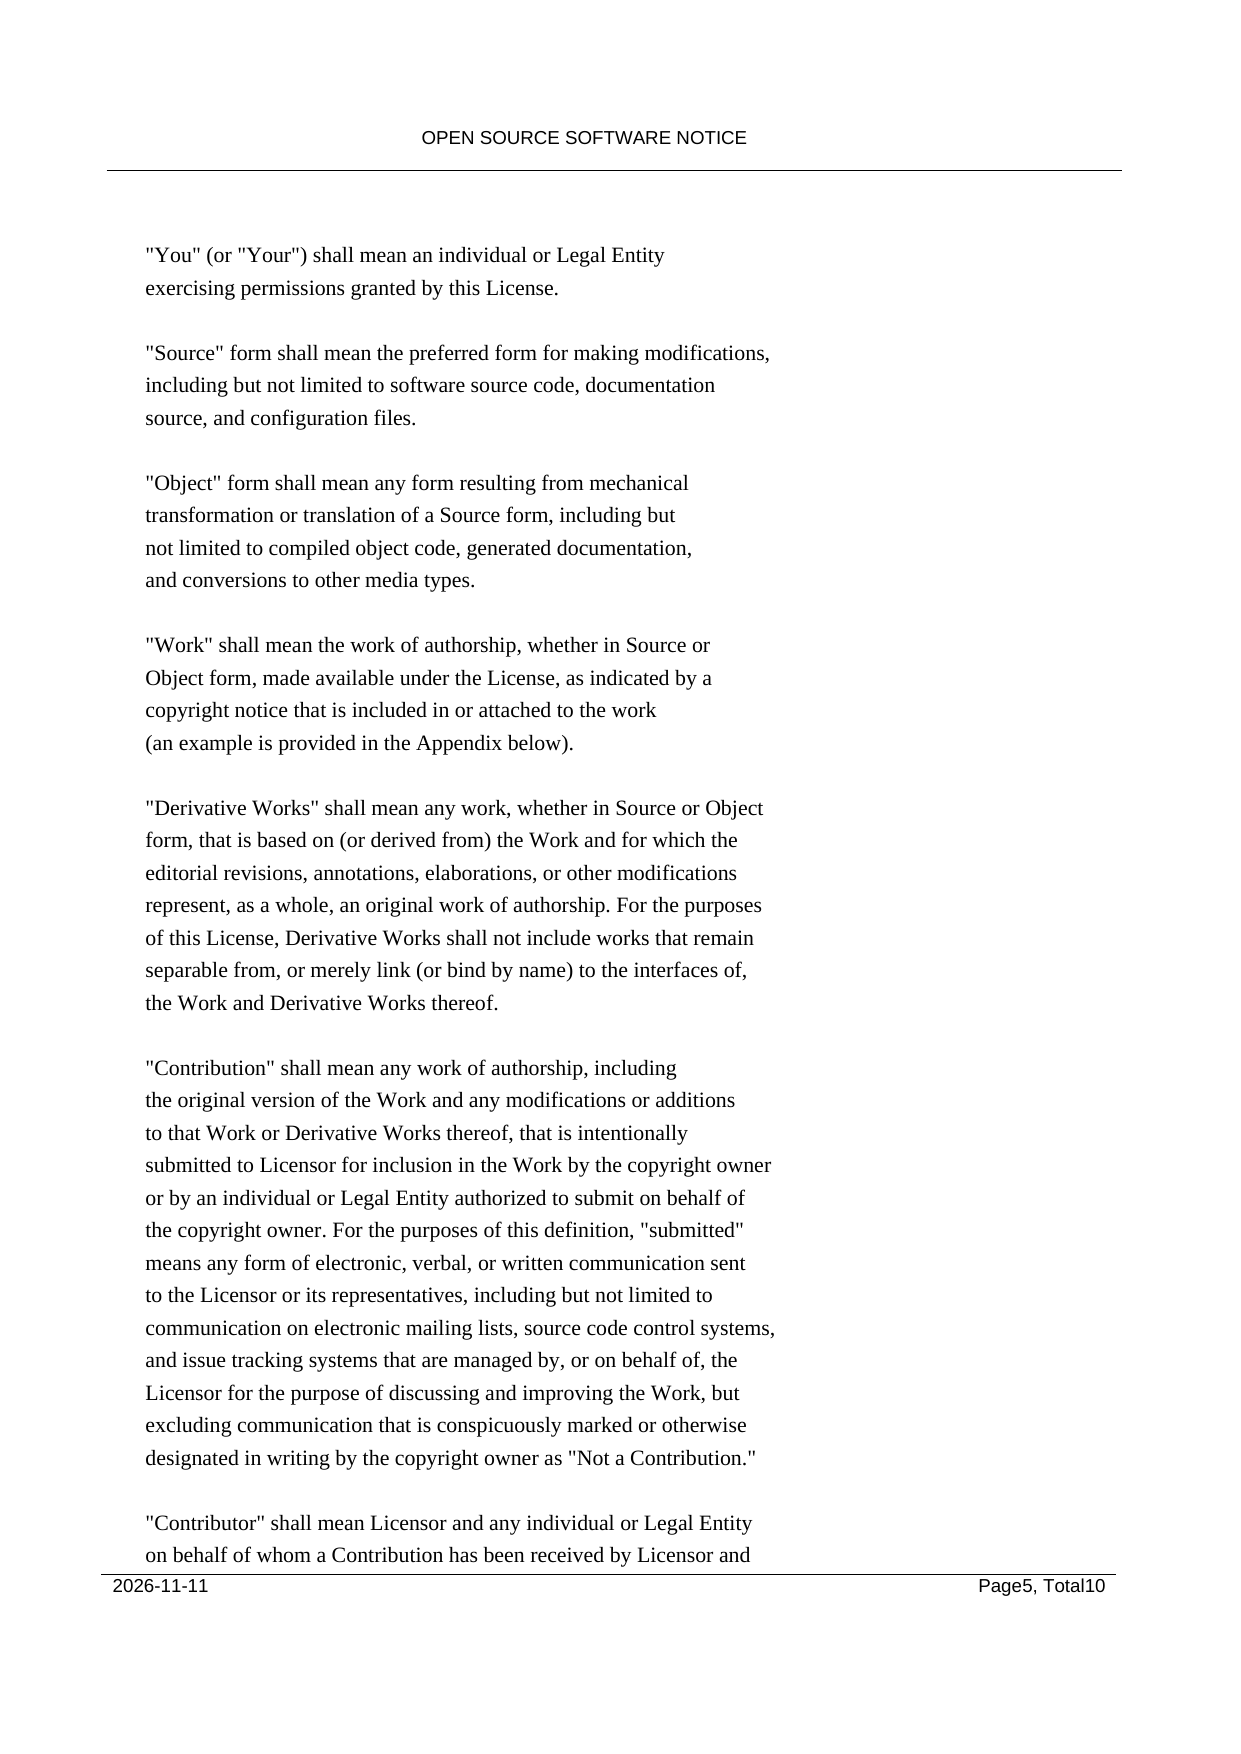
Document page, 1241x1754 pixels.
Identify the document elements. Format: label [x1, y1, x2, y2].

text [112, 206, 1128, 1571]
